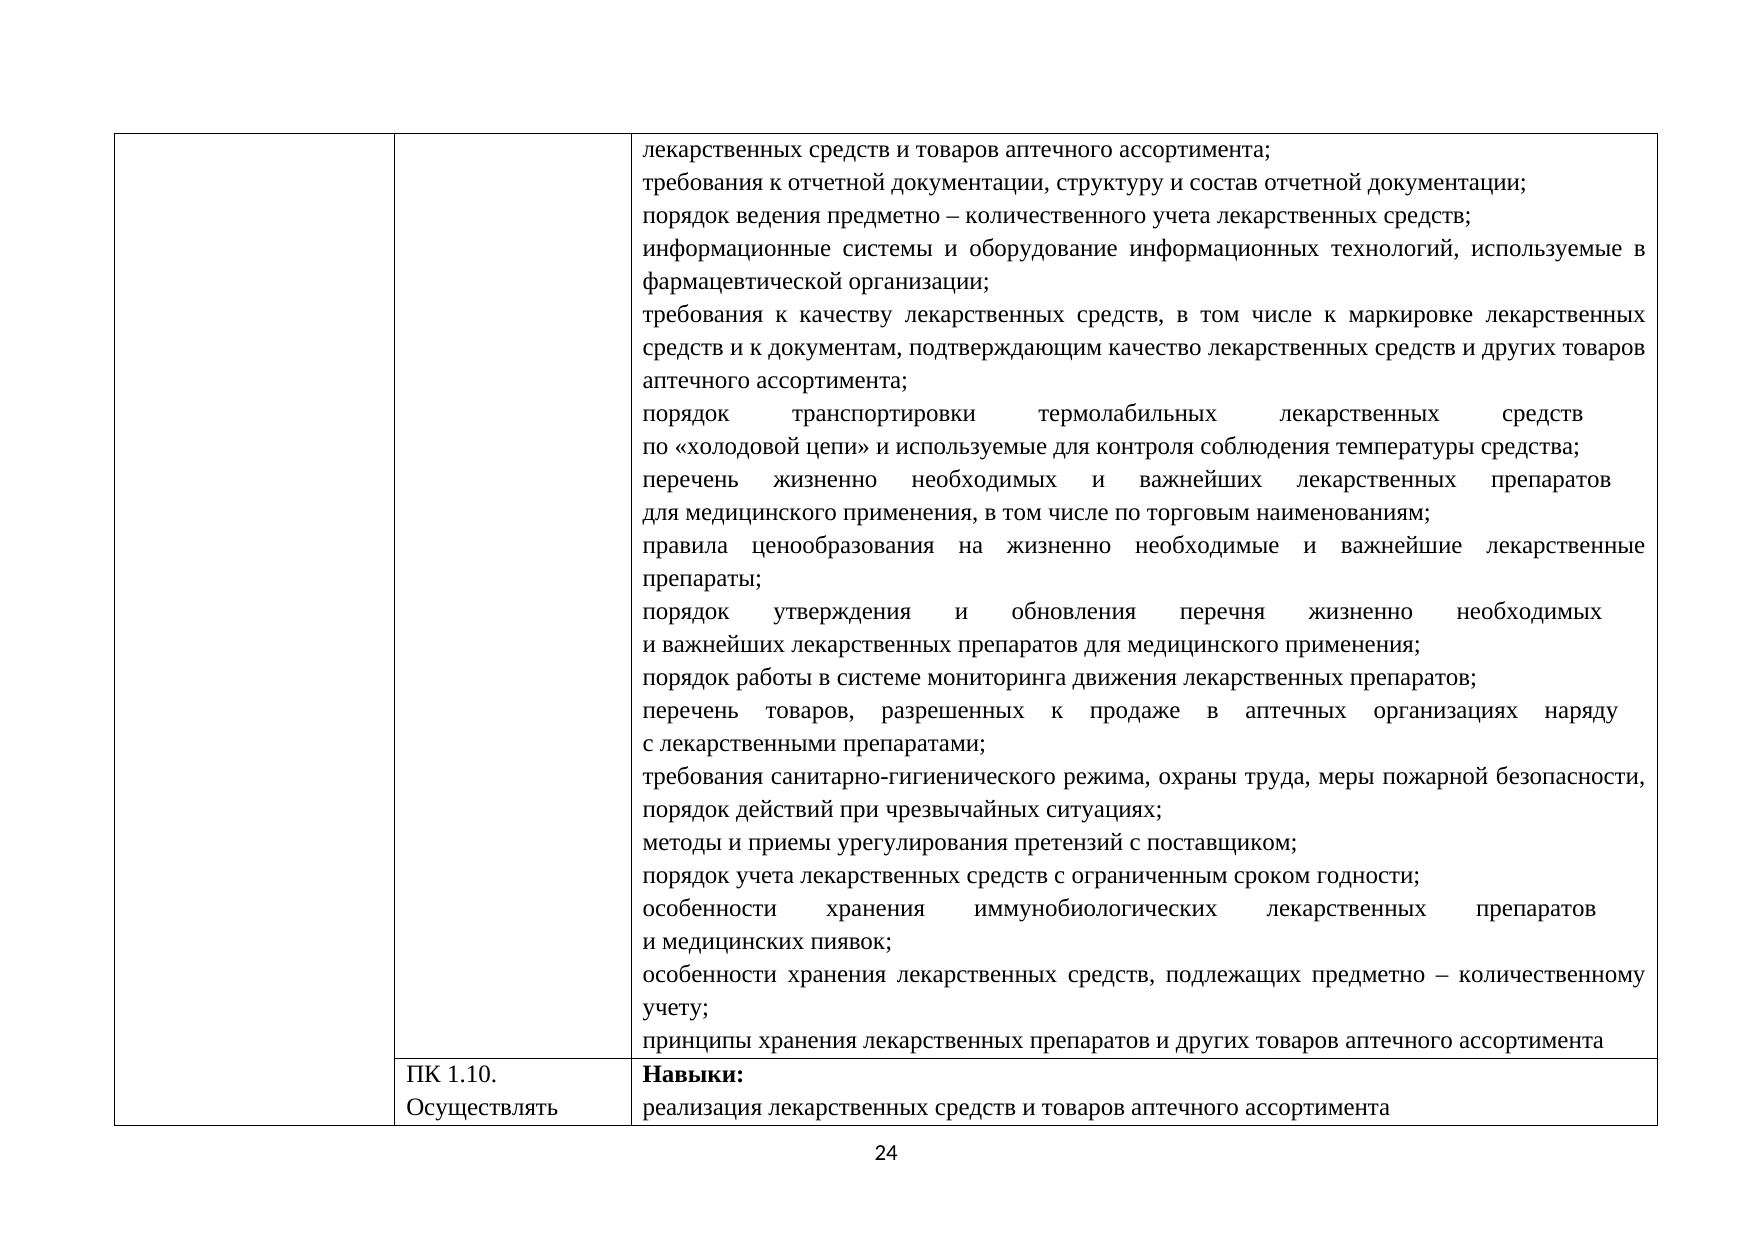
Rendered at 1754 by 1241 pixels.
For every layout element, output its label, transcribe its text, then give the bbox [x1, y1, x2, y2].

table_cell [632, 134, 1657, 1058]
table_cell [395, 1059, 631, 1125]
table_cell Навыки: реализация лекарственных средств и товаров аптечного ассортимента [632, 1059, 1657, 1125]
